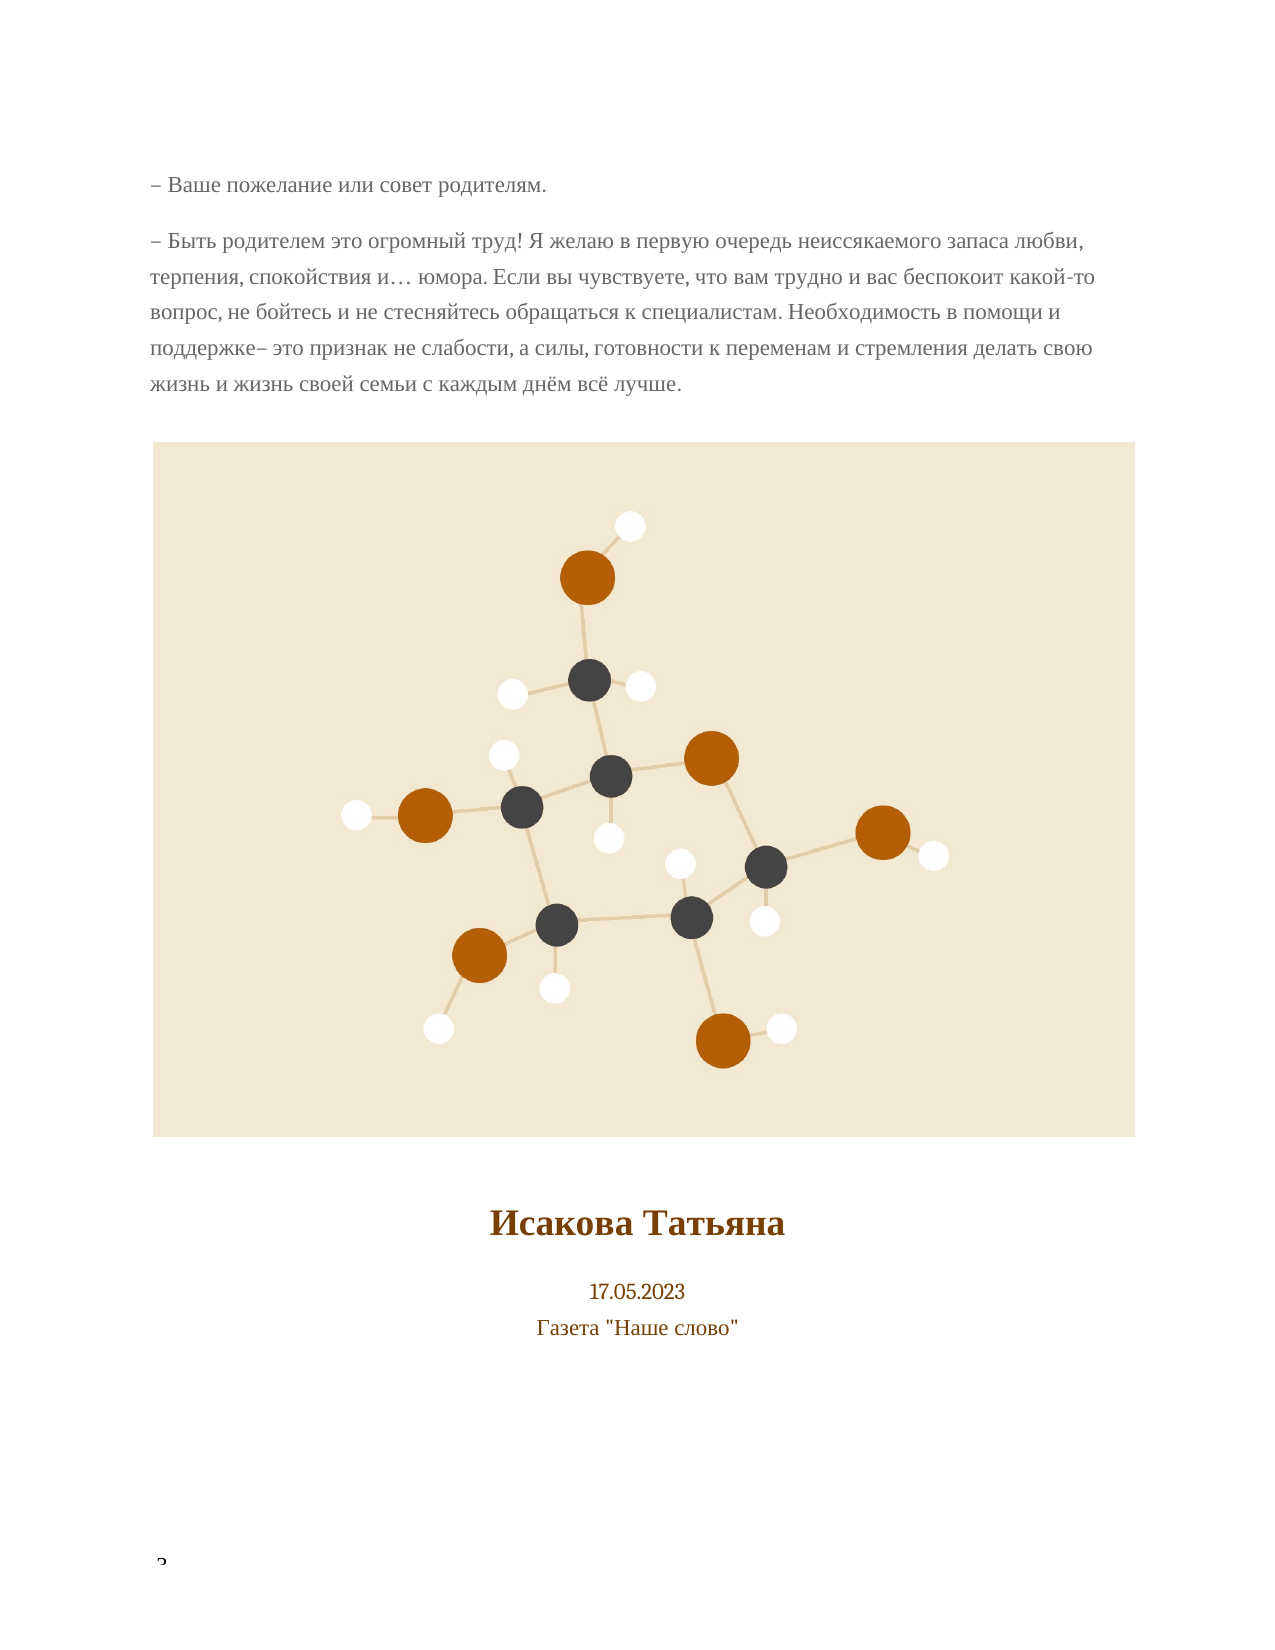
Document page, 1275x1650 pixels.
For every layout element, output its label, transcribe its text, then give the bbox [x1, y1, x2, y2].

text Газета "Наше слово" [177, 1314, 1098, 1341]
text 17.05.2023 [177, 1279, 1098, 1306]
list Быть родителем это огромный труд! Я желаю в первую очередь неиссякаемого запаса любви, терпения, спокойствия и… юмора. Если вы чувствуете, что вам трудно и вас беспокоит какой-то вопрос, не бойтесь и не стесняйтесь обращаться к специалистам. Необходимость в помощи и поддержке– это признак не слабости, а силы, готовности к переменам и стремления делать свою жизнь и жизнь своей семьи с каждым днём всё лучше. [150, 227, 1098, 397]
picture [153, 442, 1135, 1137]
list Ваше пожелание или совет родителям. [150, 171, 1135, 198]
text Исакова Татьяна [177, 1200, 1098, 1243]
